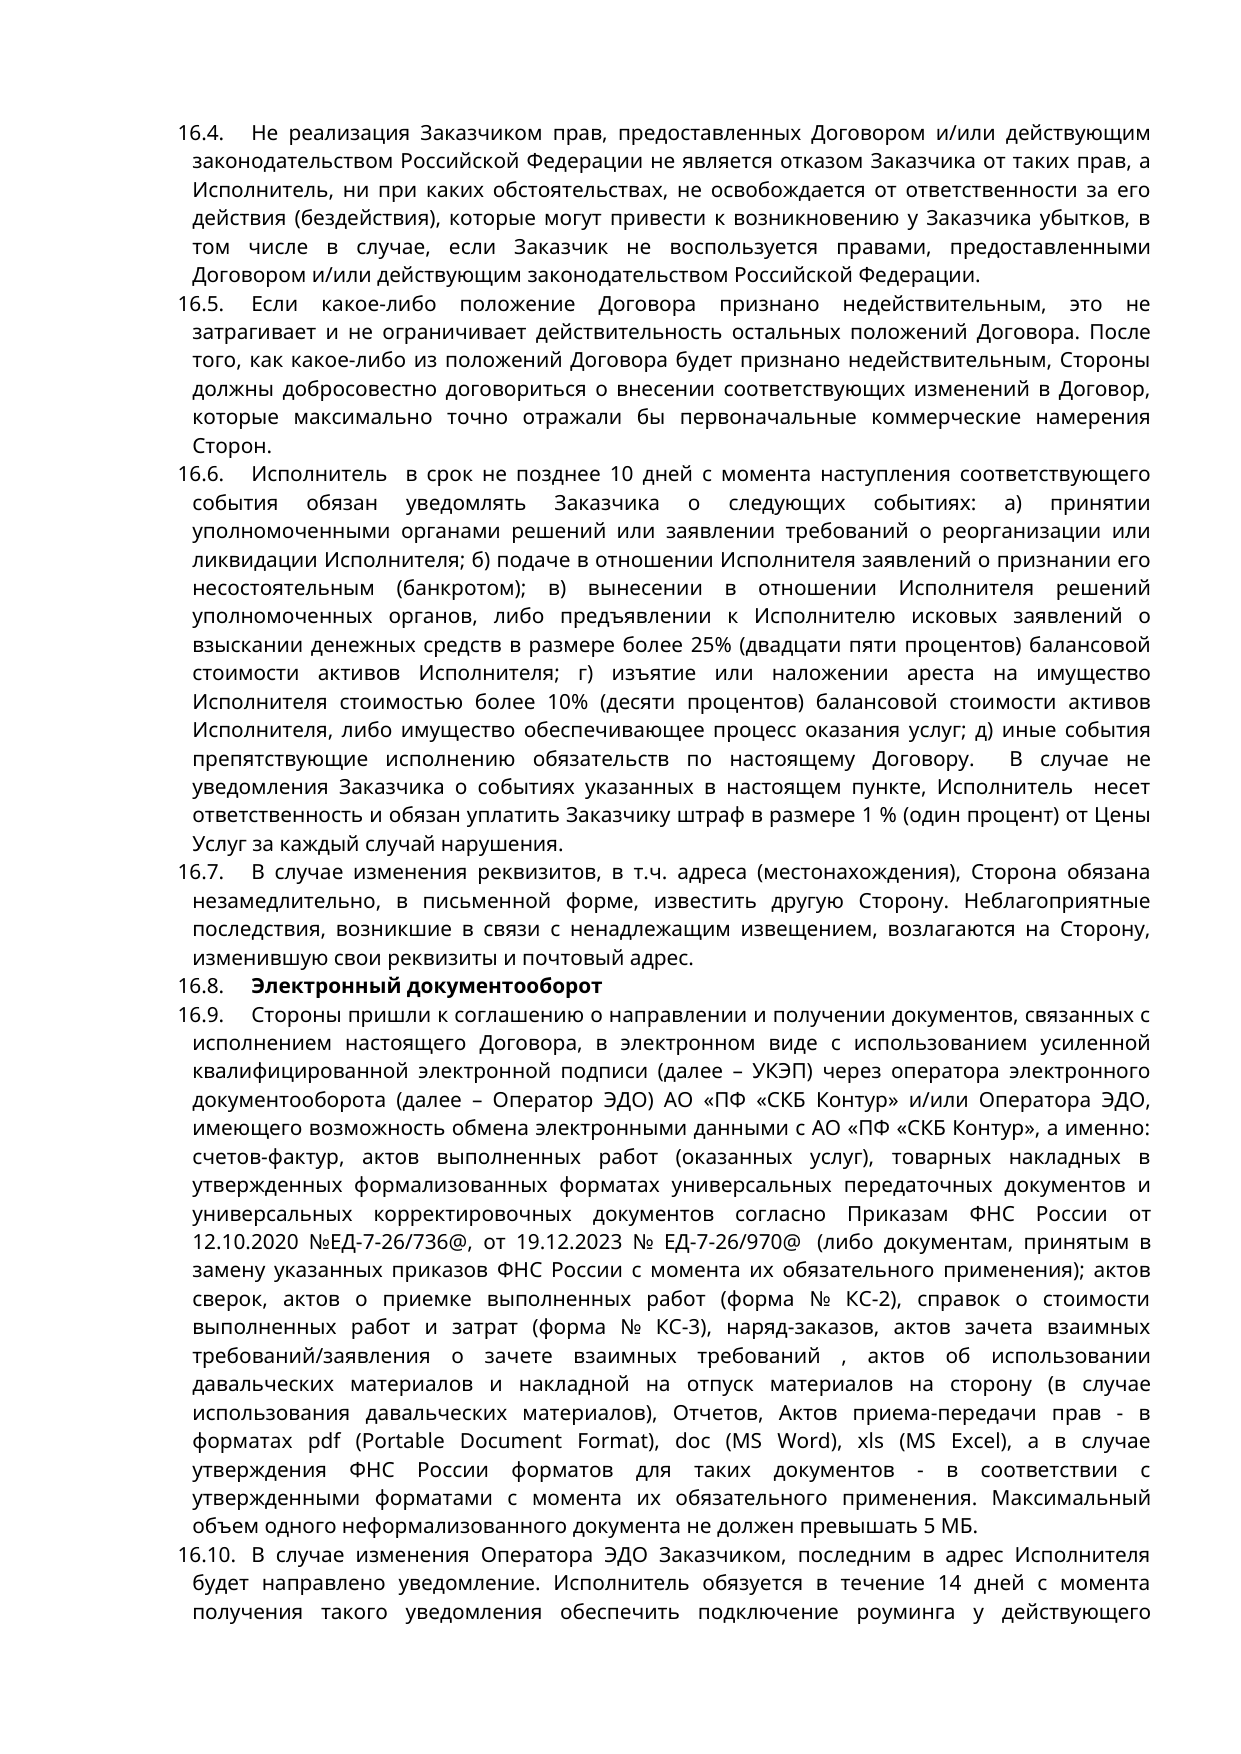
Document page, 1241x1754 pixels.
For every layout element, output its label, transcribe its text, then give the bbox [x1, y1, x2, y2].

list Не реализация Заказчиком прав, предоставленных Договором и/или действующим законодательством Российской Федерации не является отказом Заказчика от таких прав, а Исполнитель, ни при каких обстоятельствах, не освобождается от ответственности за его действия (бездействия), которые могут привести к возникновению у Заказчика убытков, в том числе в случае, если Заказчик не воспользуется правами, предоставленными Договором и/или действующим законодательством Российской Федерации. [177, 118, 1152, 289]
list Если какое-либо положение Договора признано недействительным, это не затрагивает и не ограничивает действительность остальных положений Договора. После того, как какое-либо из положений Договора будет признано недействительным, Стороны должны добросовестно договориться о внесении соответствующих изменений в Договор, которые максимально точно отражали бы первоначальные коммерческие намерения Сторон. [177, 289, 1152, 459]
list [177, 1540, 1152, 1625]
list Исполнитель в срок не позднее 10 дней с момента наступления соответствующего события обязан уведомлять Заказчика о следующих событиях: а) принятии уполномоченными органами решений или заявлении требований о реорганизации или ликвидации Исполнителя; б) подаче в отношении Исполнителя заявлений о признании его несостоятельным (банкротом); в) вынесении в отношении Исполнителя решений уполномоченных органов, либо предъявлении к Исполнителю исковых заявлений о взыскании денежных средств в размере более 25% (двадцати пяти процентов) балансовой стоимости активов Исполнителя; г) изъятие или наложении ареста на имущество Исполнителя стоимостью более 10% (десяти процентов) балансовой стоимости активов Исполнителя, либо имущество обеспечивающее процесс оказания услуг; д) иные события препятствующие исполнению обязательств по настоящему Договору. В случае не уведомления Заказчика о событиях указанных в настоящем пункте, Исполнитель несет ответственность и обязан уплатить Заказчику штраф в размере 1 % (один процент) от Цены Услуг за каждый случай нарушения. [177, 459, 1152, 857]
list В случае изменения реквизитов, в т.ч. адреса (местонахождения), Сторона обязана незамедлительно, в письменной форме, известить другую Сторону. Неблагоприятные последствия, возникшие в связи с ненадлежащим извещением, возлагаются на Сторону, изменившую свои реквизиты и почтовый адрес. [177, 857, 1152, 971]
list Стороны пришли к соглашению о направлении и получении документов, связанных с исполнением настоящего Договора, в электронном виде с использованием усиленной квалифицированной электронной подписи (далее – УКЭП) через оператора электронного документооборота (далее – Оператор ЭДО) АО «ПФ «СКБ Контур» и/или Оператора ЭДО, имеющего возможность обмена электронными данными с АО «ПФ «СКБ Контур», а именно: счетов-фактур, актов выполненных работ (оказанных услуг), товарных накладных в утвержденных формализованных форматах универсальных передаточных документов и универсальных корректировочных документов согласно Приказам ФНС России от 12.10.2020 №ЕД-7-26/736@, от 19.12.2023 № ЕД-7-26/970@ (либо документам, принятым в замену указанных приказов ФНС России с момента их обязательного применения); актов сверок, актов о приемке выполненных работ (форма № КС-2), справок о стоимости выполненных работ и затрат (форма № КС-3), наряд-заказов, актов зачета взаимных требований/заявления о зачете взаимных требований , актов об использовании давальческих материалов и накладной на отпуск материалов на сторону (в случае использования давальческих материалов), Отчетов, Актов приема-передачи прав - в форматах pdf (Portable Document Format), doc (MS Word), xls (MS Excel), а в случае утверждения ФНС России форматов для таких документов - в соответствии с утвержденными форматами с момента их обязательного применения. Максимальный объем одного неформализованного документа не должен превышать 5 МБ. [177, 1000, 1152, 1540]
list Электронный документооборот [177, 971, 1152, 1000]
